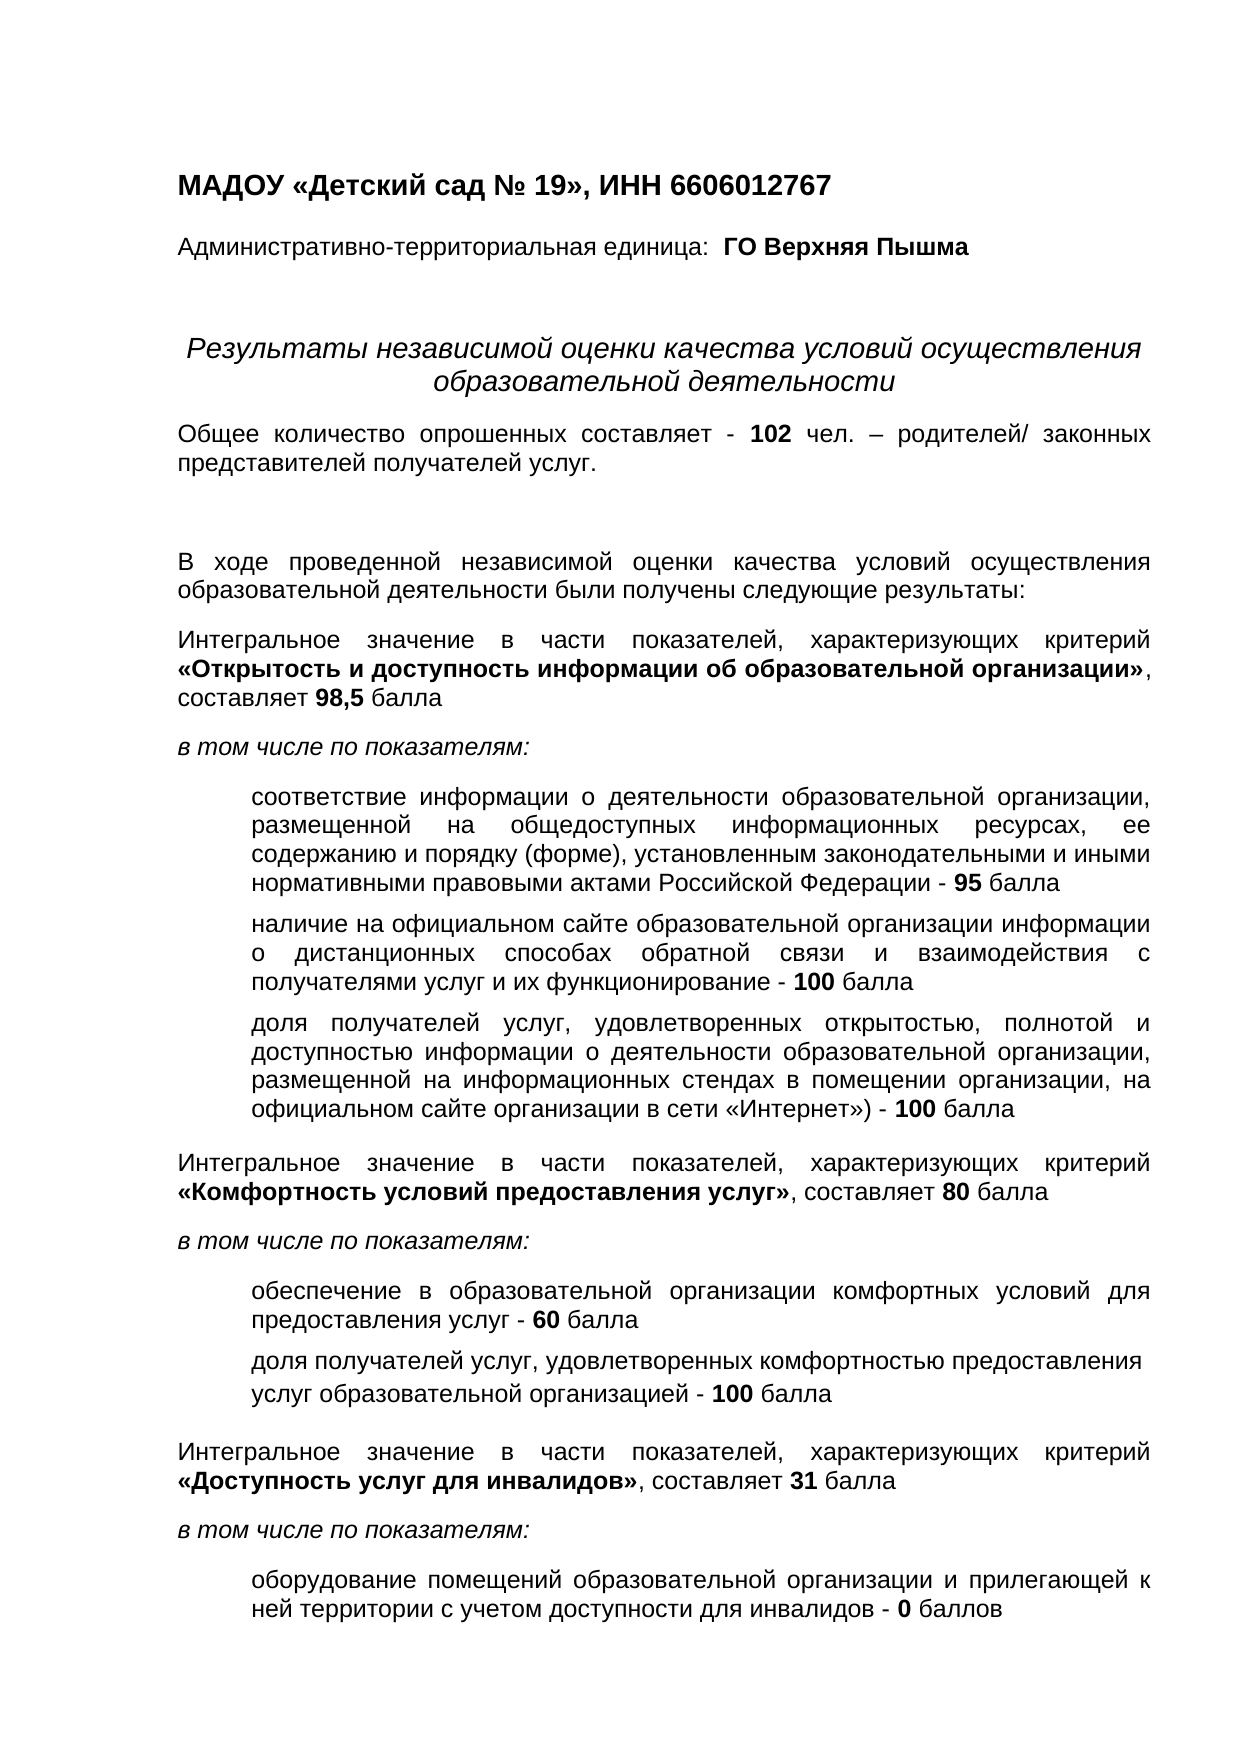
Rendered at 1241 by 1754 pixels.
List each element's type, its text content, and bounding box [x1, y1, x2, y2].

text соответствие информации о деятельности образовательной организации, размещенной на общедоступных информационных ресурсах, ее содержанию и порядку (форме), установленным законодательными и иными нормативными правовыми актами Российской Федерации - 95 балла [251, 782, 1152, 897]
text доля получателей услуг, удовлетворенных открытостью, полнотой и доступностью информации о деятельности образовательной организации, размещенной на информационных стендах в помещении организации, на официальном сайте организации в сети «Интернет») - 100 балла [251, 1008, 1152, 1123]
text В ходе проведенной независимой оценки качества условий осуществления образовательной деятельности были получены следующие результаты: [177, 547, 1152, 604]
text оборудование помещений образовательной организации и прилегающей к ней территории с учетом доступности для инвалидов - 0 баллов [251, 1565, 1152, 1622]
text Административно-территориальная единица: ГО Верхняя Пышма [177, 232, 1152, 260]
text в том числе по показателям: [177, 1226, 1152, 1255]
text Интегральное значение в части показателей, характеризующих критерий «Комфортность условий предоставления услуг», составляет 80 балла [177, 1148, 1152, 1205]
text в том числе по показателям: [177, 1515, 1152, 1544]
subtitle МАДОУ «Детский сад № 19», ИНН 6606012767 [177, 168, 1152, 202]
text Интегральное значение в части показателей, характеризующих критерий «Доступность услуг для инвалидов», составляет 31 балла [177, 1437, 1152, 1494]
text доля получателей услуг, удовлетворенных комфортностью предоставления услуг образовательной организацией - 100 балла [251, 1346, 1152, 1408]
text в том числе по показателям: [177, 732, 1152, 761]
text Интегральное значение в части показателей, характеризующих критерий «Открытость и доступность информации об образовательной организации», составляет 98,5 балла [177, 625, 1152, 711]
text Общее количество опрошенных составляет - 102 чел. – родителей/ законных представителей получателей услуг. [177, 419, 1152, 476]
text обеспечение в образовательной организации комфортных условий для предоставления услуг - 60 балла [251, 1276, 1152, 1333]
text Результаты независимой оценки качества условий осуществления образовательной деятельности [177, 331, 1152, 398]
text наличие на официальном сайте образовательной организации информации о дистанционных способах обратной связи и взаимодействия с получателями услуг и их функционирование - 100 балла [251, 909, 1152, 995]
